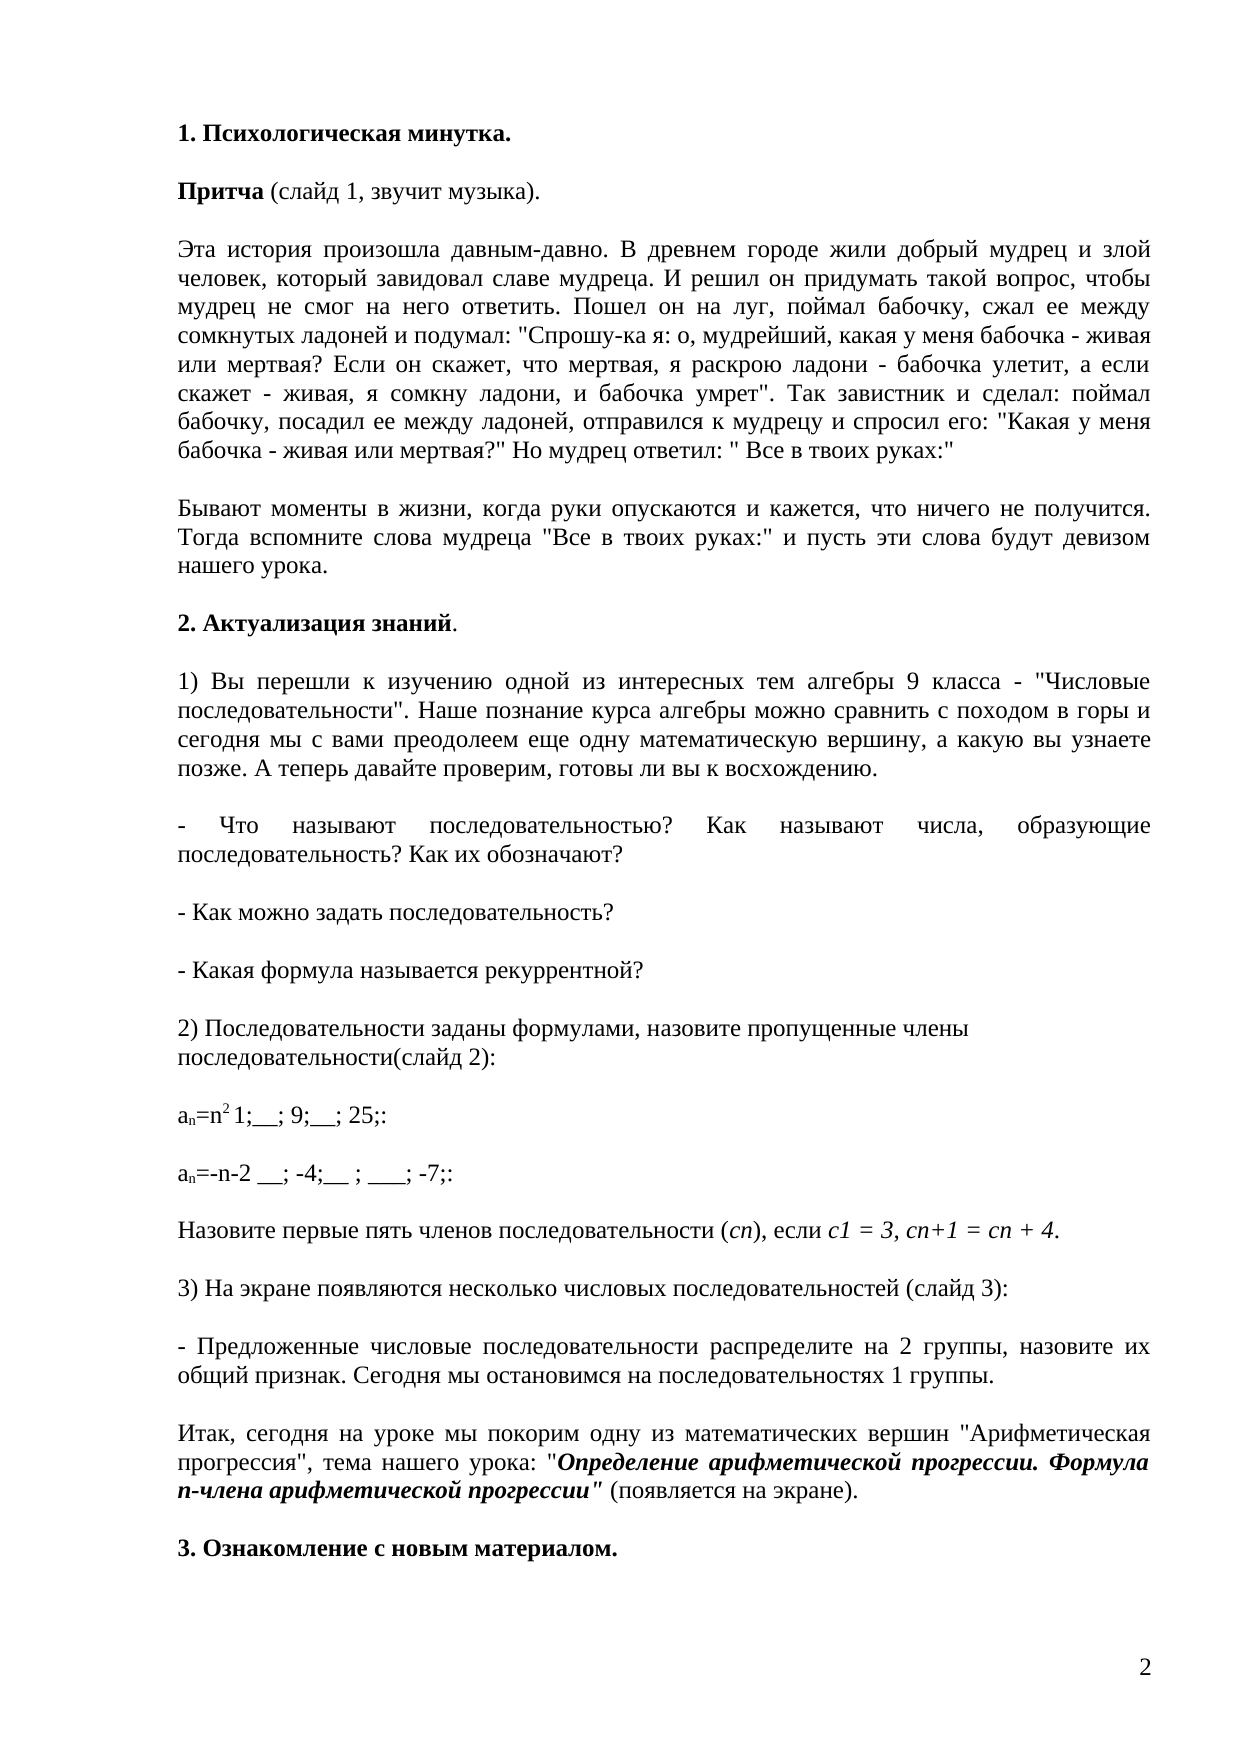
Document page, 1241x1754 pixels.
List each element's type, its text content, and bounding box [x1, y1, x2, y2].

text - Как можно задать последовательность? [177, 897, 1152, 926]
text - Предложенные числовые последовательности распределите на 2 группы, назовите их общий признак. Сегодня мы остановимся на последовательностях 1 группы. [177, 1331, 1152, 1389]
text 2. Актуализация знаний. [177, 608, 1152, 637]
text an=-n-2 __; -4;__ ; ___; -7;: [177, 1158, 1152, 1186]
text Притча (слайд 1, звучит музыка). [177, 176, 1152, 205]
text - Что называют последовательностью? Как называют числа, образующие последовательность? Как их обозначают? [177, 811, 1152, 868]
text 1. Психологическая минутка. [177, 118, 1152, 147]
text an=n2 1;__; 9;__; 25;: [177, 1100, 1152, 1128]
text 1) Вы перешли к изучению одной из интересных тем алгебры 9 класса - "Числовые последовательности". Наше познание курса алгебры можно сравнить с походом в горы и сегодня мы с вами преодолеем еще одну математическую вершину, а какую вы узнаете позже. А теперь давайте проверим, готовы ли вы к восхождению. [177, 666, 1152, 781]
text 3. Ознакомление с новым материалом. [177, 1533, 1152, 1562]
text Итак, сегодня на уроке мы покорим одну из математических вершин "Арифметическая прогрессия", тема нашего урока: "Определение арифметической прогрессии. Формула n-члена арифметической прогрессии" (появляется на экране). [177, 1418, 1152, 1504]
text 2) Последовательности заданы формулами, назовите пропущенные члены последовательности(слайд 2): [177, 1013, 1152, 1071]
text Эта история произошла давным-давно. В древнем городе жили добрый мудрец и злой человек, который завидовал славе мудреца. И решил он придумать такой вопрос, чтобы мудрец не смог на него ответить. Пошел он на луг, поймал бабочку, сжал ее между сомкнутых ладоней и подумал: "Спрошу-ка я: о, мудрейший, какая у меня бабочка - живая или мертвая? Если он скажет, что мертвая, я раскрою ладони - бабочка улетит, а если скажет - живая, я сомкну ладони, и бабочка умрет". Так завистник и сделал: поймал бабочку, посадил ее между ладоней, отправился к мудрецу и спросил его: "Какая у меня бабочка - живая или мертвая?" Но мудрец ответил: " Все в твоих руках:" [177, 234, 1152, 464]
text Назовите первые пять членов последовательности (сn), если с1 = 3, сn+1 = сn + 4. [177, 1216, 1152, 1244]
text 3) На экране появляются несколько числовых последовательностей (слайд 3): [177, 1273, 1152, 1302]
text Бывают моменты в жизни, когда руки опускаются и кажется, что ничего не получится. Тогда вспомните слова мудреца "Все в твоих руках:" и пусть эти слова будут девизом нашего урока. [177, 493, 1152, 579]
text - Какая формула называется рекуррентной? [177, 955, 1152, 984]
